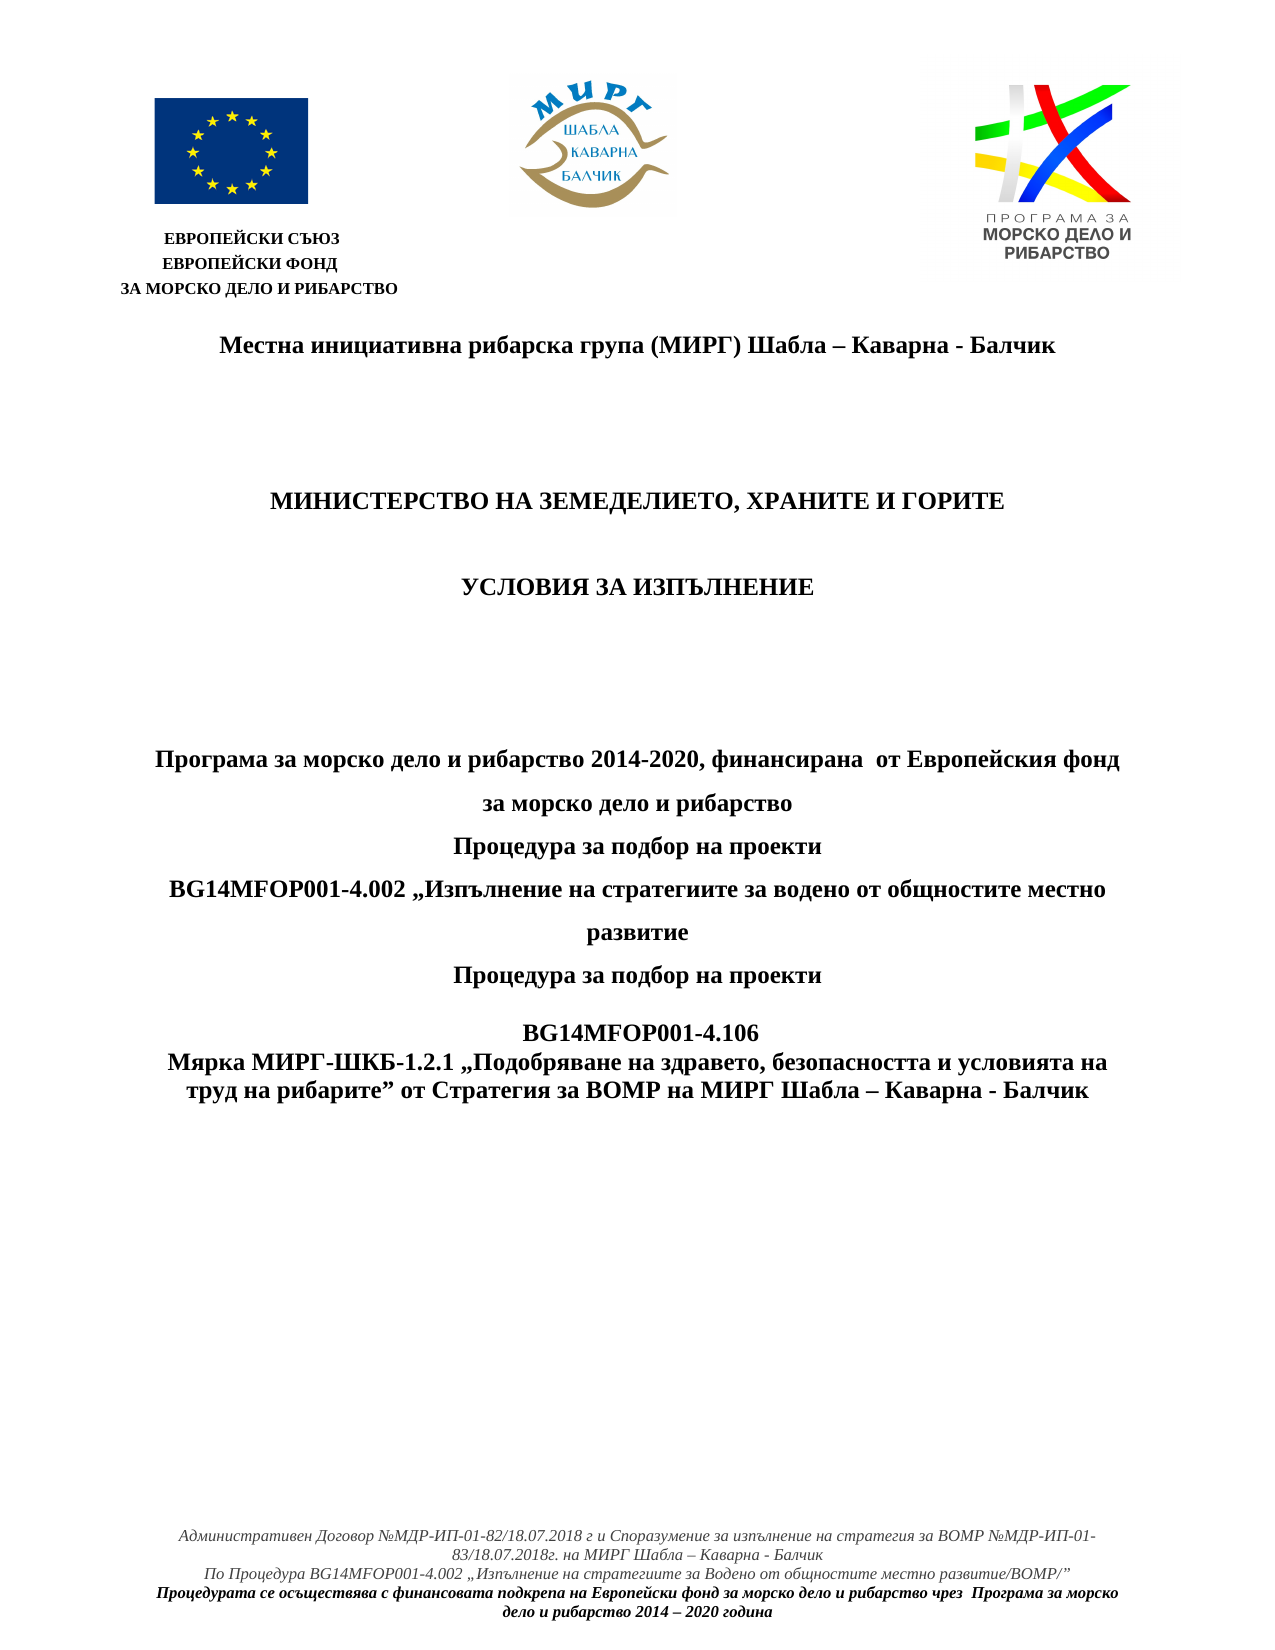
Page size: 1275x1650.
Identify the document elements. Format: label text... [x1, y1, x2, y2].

text Местна инициативна рибарска група (МИРГ) Шабла – Каварна - Балчик [150, 330, 1125, 359]
text Програма за морско дело и рибарство 2014-2020, финансирана от Европейския фонд за морско дело и рибарство [150, 744, 1125, 816]
text УСЛОВИЯ ЗА ИЗПЪЛНЕНИЕ [150, 572, 1125, 601]
text МИНИСТЕРСТВО НА ЗЕМЕДЕЛИЕТО, ХРАНИТЕ И ГОРИТЕ [150, 486, 1125, 514]
picture [509, 73, 677, 217]
picture [920, 54, 1181, 282]
text BG14MFOP001-4.002 „Изпълнение на стратегиите за водено от общностите местно развитие [150, 874, 1125, 946]
text Процедура за подбор на проекти [150, 960, 1125, 989]
text Процедура за подбор на проекти [150, 831, 1125, 859]
text Мярка МИРГ-ШКБ-1.2.1 „Подобряване на здравето, безопасността и условията на труд на рибарите” от Стратегия за ВОМР на МИРГ Шабла – Каварна - Балчик [150, 1047, 1125, 1104]
text BG14MFOP001-4.106 [150, 1018, 1125, 1047]
